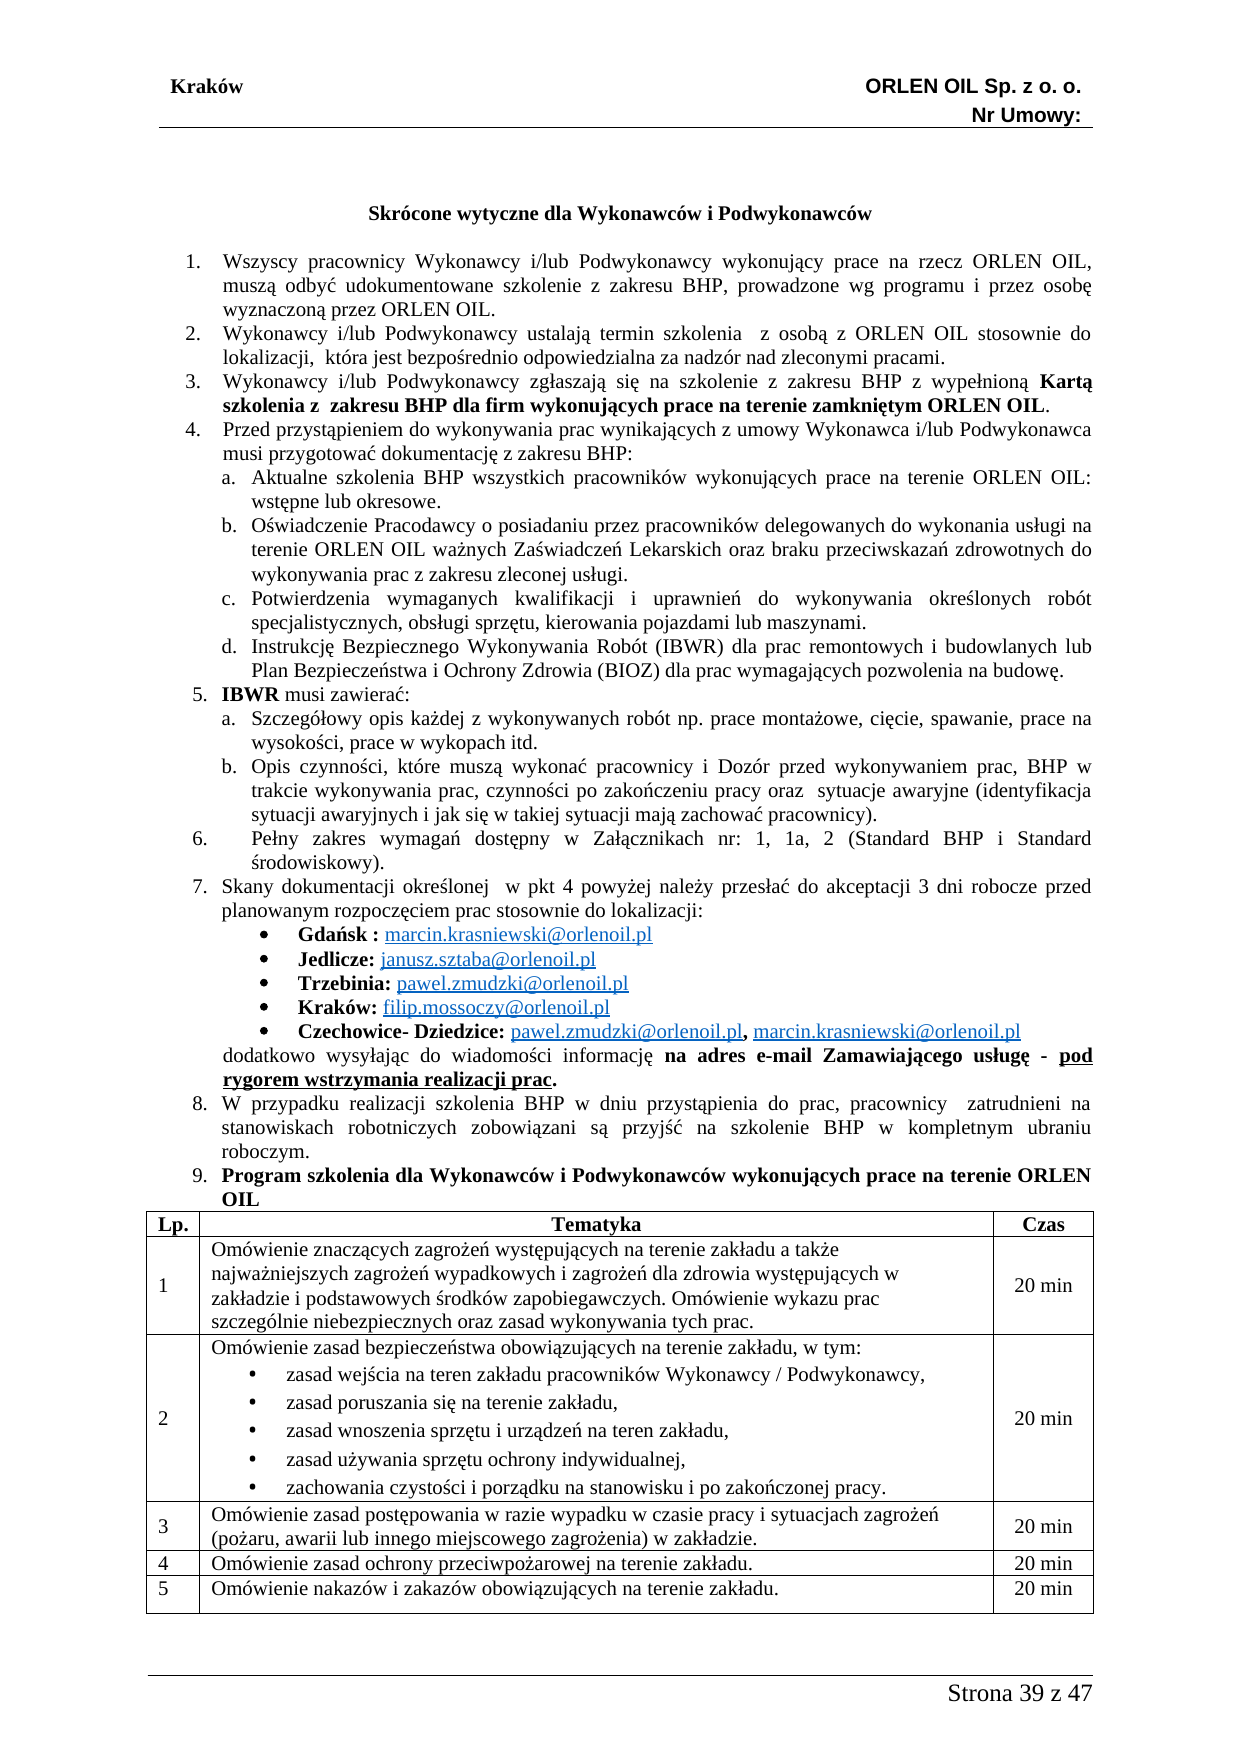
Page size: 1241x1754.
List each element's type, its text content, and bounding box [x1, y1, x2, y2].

list Program szkolenia dla Wykonawców i Podwykonawców wykonujących prace na terenie ORLEN OIL [192, 1163, 1093, 1211]
table_cell 3 [147, 1502, 199, 1550]
table_cell 20 min [994, 1335, 1093, 1501]
text Skrócone wytyczne dla Wykonawców i Podwykonawców [148, 201, 1093, 224]
table_header Tematyka [200, 1212, 993, 1236]
text dodatkowo wysyłając do wiadomości informację na adres e-mail Zamawiającego usługę - pod rygorem wstrzymania realizacji prac. [223, 1043, 1093, 1091]
list Aktualne szkolenia BHP wszystkich pracowników wykonujących prace na terenie ORLEN OIL: wstępne lub okresowe. [221, 465, 1093, 513]
list Instrukcję Bezpiecznego Wykonywania Robót (IBWR) dla prac remontowych i budowlanych lub Plan Bezpieczeństwa i Ochrony Zdrowia (BIOZ) dla prac wymagających pozwolenia na budowę. [221, 634, 1093, 682]
table_cell 2 [147, 1335, 199, 1501]
table_cell 20 min [994, 1237, 1093, 1333]
table_cell 5 [147, 1576, 199, 1613]
list Czechowice- Dziedzice: pawel.zmudzki@orlenoil.pl, marcin.krasniewski@orlenoil.pl [260, 1019, 1093, 1043]
table_cell Omówienie zasad ochrony przeciwpożarowej na terenie zakładu. [200, 1551, 993, 1575]
table_cell 4 [147, 1551, 199, 1575]
list Skany dokumentacji określonej w pkt 4 powyżej należy przesłać do akceptacji 3 dni robocze przed planowanym rozpoczęciem prac stosownie do lokalizacji: [192, 874, 1093, 922]
table_header Lp. [147, 1212, 199, 1236]
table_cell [200, 1576, 993, 1613]
list Oświadczenie Pracodawcy o posiadaniu przez pracowników delegowanych do wykonania usługi na terenie ORLEN OIL ważnych Zaświadczeń Lekarskich oraz braku przeciwskazań zdrowotnych do wykonywania prac z zakresu zleconej usługi. [221, 513, 1093, 586]
table_cell 1 [147, 1237, 199, 1333]
list Gdańsk : marcin.krasniewski@orlenoil.pl [260, 922, 1093, 946]
table_cell 20 min [994, 1551, 1093, 1575]
list Kraków: filip.mossoczy@orlenoil.pl [260, 994, 1093, 1019]
table_cell Omówienie znaczących zagrożeń występujących na terenie zakładu a także najważniejszych zagrożeń wypadkowych i zagrożeń dla zdrowia występujących w zakładzie i podstawowych środków zapobiegawczych. Omówienie wykazu prac szczególnie niebezpiecznych oraz zasad wykonywania tych prac. [200, 1237, 993, 1333]
table_cell 20 min [994, 1576, 1093, 1613]
list Trzebinia: pawel.zmudzki@orlenoil.pl [260, 971, 1093, 994]
list Wykonawcy i/lub Podwykonawcy zgłaszają się na szkolenie z zakresu BHP z wypełnioną Kartą szkolenia z zakresu BHP dla firm wykonujących prace na terenie zamkniętym ORLEN OIL. [185, 369, 1093, 417]
table_cell Omówienie zasad postępowania w razie wypadku w czasie pracy i sytuacjach zagrożeń (pożaru, awarii lub innego miejscowego zagrożenia) w zakładzie. [200, 1502, 993, 1550]
table_cell Omówienie zasad bezpieczeństwa obowiązujących na terenie zakładu, w tym: zasad wejścia na teren zakładu pracowników Wykonawcy / Podwykonawcy, zasad poruszania się na terenie zakładu, zasad wnoszenia sprzętu i urządzeń na teren zakładu, zasad używania sprzętu ochrony indywidualnej, zachowania czystości i porządku na stanowisku i po zakończonej pracy. [200, 1335, 993, 1501]
list Wykonawcy i/lub Podwykonawcy ustalają termin szkolenia z osobą z ORLEN OIL stosownie do lokalizacji, która jest bezpośrednio odpowiedzialna za nadzór nad zleconymi pracami. [185, 321, 1093, 369]
list W przypadku realizacji szkolenia BHP w dniu przystąpienia do prac, pracownicy zatrudnieni na stanowiskach robotniczych zobowiązani są przyjść na szkolenie BHP w kompletnym ubraniu roboczym. [192, 1091, 1093, 1163]
list Pełny zakres wymagań dostępny w Załącznikach nr: 1, 1a, 2 (Standard BHP i Standard środowiskowy). [192, 826, 1093, 874]
table_cell 20 min [994, 1502, 1093, 1550]
list IBWR musi zawierać: [192, 682, 1093, 706]
list Wszyscy pracownicy Wykonawcy i/lub Podwykonawcy wykonujący prace na rzecz ORLEN OIL, muszą odbyć udokumentowane szkolenie z zakresu BHP, prowadzone wg programu i przez osobę wyznaczoną przez ORLEN OIL. [185, 249, 1093, 321]
list Potwierdzenia wymaganych kwalifikacji i uprawnień do wykonywania określonych robót specjalistycznych, obsługi sprzętu, kierowania pojazdami lub maszynami. [221, 586, 1093, 634]
table_header Czas [994, 1212, 1093, 1236]
list Jedlicze: janusz.sztaba@orlenoil.pl [260, 946, 1093, 971]
list Przed przystąpieniem do wykonywania prac wynikających z umowy Wykonawca i/lub Podwykonawca musi przygotować dokumentację z zakresu BHP: [185, 417, 1093, 465]
list Szczegółowy opis każdej z wykonywanych robót np. prace montażowe, cięcie, spawanie, prace na wysokości, prace w wykopach itd. [221, 706, 1093, 754]
list Opis czynności, które muszą wykonać pracownicy i Dozór przed wykonywaniem prac, BHP w trakcie wykonywania prac, czynności po zakończeniu pracy oraz sytuacje awaryjne (identyfikacja sytuacji awaryjnych i jak się w takiej sytuacji mają zachować pracownicy). [221, 754, 1093, 826]
